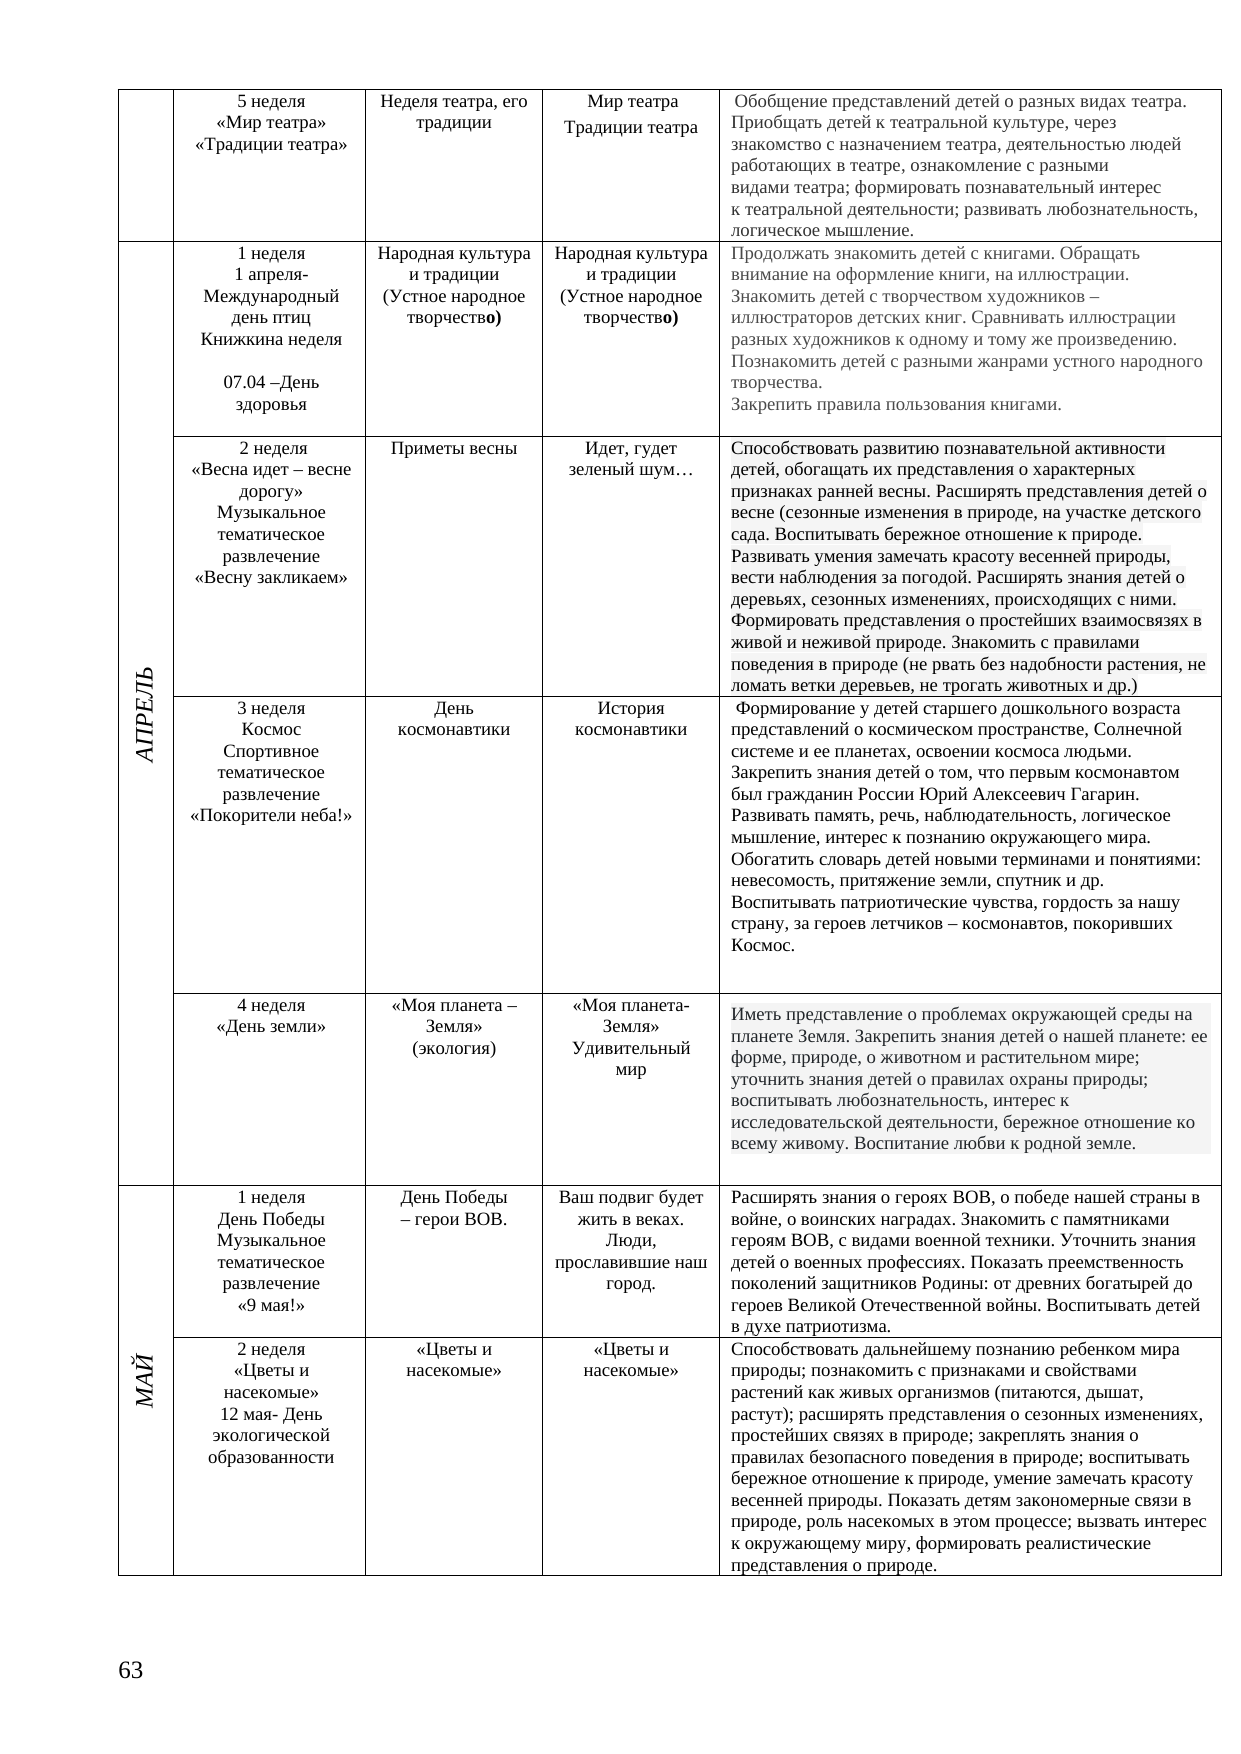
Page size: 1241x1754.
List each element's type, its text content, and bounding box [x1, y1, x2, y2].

table_cell День космонавтики [366, 697, 542, 992]
table_cell Продолжать знакомить детей с книгами. Обращать внимание на оформление книги, на иллюстрации. Знакомить детей с творчеством художников – иллюстраторов детских книг. Сравнивать иллюстрации разных художников к одному и тому же произведению. Познакомить детей с разными жанрами устного народного творчества. Закрепить правила пользования книгами. [720, 242, 1221, 436]
table_cell Приметы весны [366, 437, 542, 696]
table_cell Расширять знания о героях ВОВ, о победе нашей страны в войне, о воинских наградах. Знакомить с памятниками героям ВОВ, с видами военной техники. Уточнить знания детей о военных профессиях. Показать преемственность поколений защитников Родины: от древних богатырей до героев Великой Отечественной войны. Воспитывать детей в духе патриотизма. [720, 1186, 1221, 1337]
table_cell День Победы – герои ВОВ. [366, 1186, 542, 1337]
table_cell 2 неделя «Цветы и насекомые» 12 мая- День экологической образованности [174, 1338, 365, 1575]
table_cell Мир театра Традиции театра [543, 90, 719, 241]
table_cell Неделя театра, его традиции [366, 90, 542, 241]
table_cell 2 неделя «Весна идет – весне дорогу» Музыкальное тематическое развлечение «Весну закликаем» [174, 437, 365, 696]
table_cell 1 неделя 1 апреля-Международный день птиц Книжкина неделя 07.04 –День здоровья [174, 242, 365, 436]
table_cell МАЙ [119, 1186, 173, 1575]
table_cell Способствовать дальнейшему познанию ребенком мира природы; познакомить с признаками и свойствами растений как живых организмов (питаются, дышат, растут); расширять представления о сезонных изменениях, простейших связях в природе; закреплять знания о правилах безопасного поведения в природе; воспитывать бережное отношение к природе, умение замечать красоту весенней природы. Показать детям закономерные связи в природе, роль насекомых в этом процессе; вызвать интерес к окружающему миру, формировать реалистические представления о природе. [720, 1338, 1221, 1575]
table_cell Способствовать развитию познавательной активности детей, обогащать их представления о характерных признаках ранней весны. Расширять представления детей о весне (сезонные изменения в природе, на участке детского сада. Воспитывать бережное отношение к природе. Развивать умения замечать красоту весенней природы, вести наблюдения за погодой. Расширять знания детей о деревьях, сезонных изменениях, происходящих с ними. Формировать представления о простейших взаимосвязях в живой и неживой природе. Знакомить с правилами поведения в природе (не рвать без надобности растения, не ломать ветки деревьев, не трогать животных и др.) [720, 437, 1221, 696]
table_cell 3 неделя Космос Спортивное тематическое развлечение «Покорители неба!» [174, 697, 365, 992]
table_cell 4 неделя «День земли» [174, 994, 365, 1185]
table_cell 1 неделя День Победы Музыкальное тематическое развлечение «9 мая!» [174, 1186, 365, 1337]
table_cell Народная культура и традиции (Устное народное творчество) [543, 242, 719, 436]
table_cell «Цветы и насекомые» [543, 1338, 719, 1575]
table_cell Идет, гудет зеленый шум… [543, 437, 719, 696]
table_cell История космонавтики [543, 697, 719, 992]
table_cell Народная культура и традиции (Устное народное творчество) [366, 242, 542, 436]
table_cell 5 неделя «Мир театра» «Традиции театра» [174, 90, 365, 241]
table_cell Иметь представление о проблемах окружающей среды на планете Земля. Закрепить знания детей о нашей планете: ее форме, природе, о животном и растительном мире; уточнить знания детей о правилах охраны природы; воспитывать любознательность, интерес к исследовательской деятельности, бережное отношение ко всему живому. Воспитание любви к родной земле. [720, 994, 1221, 1185]
table_cell АПРЕЛЬ [119, 242, 173, 1185]
table_cell Обобщение представлений детей о разных видах театра. Приобщать детей к театральной культуре, через знакомство с назначением театра, деятельностью людей работающих в театре, ознакомление с разными видами театра; формировать познавательный интерес к театральной деятельности; развивать любознательность, логическое мышление. [720, 90, 1221, 241]
table_cell «Моя планета – Земля» (экология) [366, 994, 542, 1185]
table_cell «Моя планета- Земля» Удивительный мир [543, 994, 719, 1185]
table_cell Ваш подвиг будет жить в веках. Люди, прославившие наш город. [543, 1186, 719, 1337]
table_cell Формирование у детей старшего дошкольного возраста представлений о космическом пространстве, Солнечной системе и ее планетах, освоении космоса людьми. Закрепить знания детей о том, что первым космонавтом был гражданин России Юрий Алексеевич Гагарин. Развивать память, речь, наблюдательность, логическое мышление, интерес к познанию окружающего мира. Обогатить словарь детей новыми терминами и понятиями: невесомость, притяжение земли, спутник и др. Воспитывать патриотические чувства, гордость за нашу страну, за героев летчиков – космонавтов, покоривших Космос. [720, 697, 1221, 992]
table_cell «Цветы и насекомые» [366, 1338, 542, 1575]
